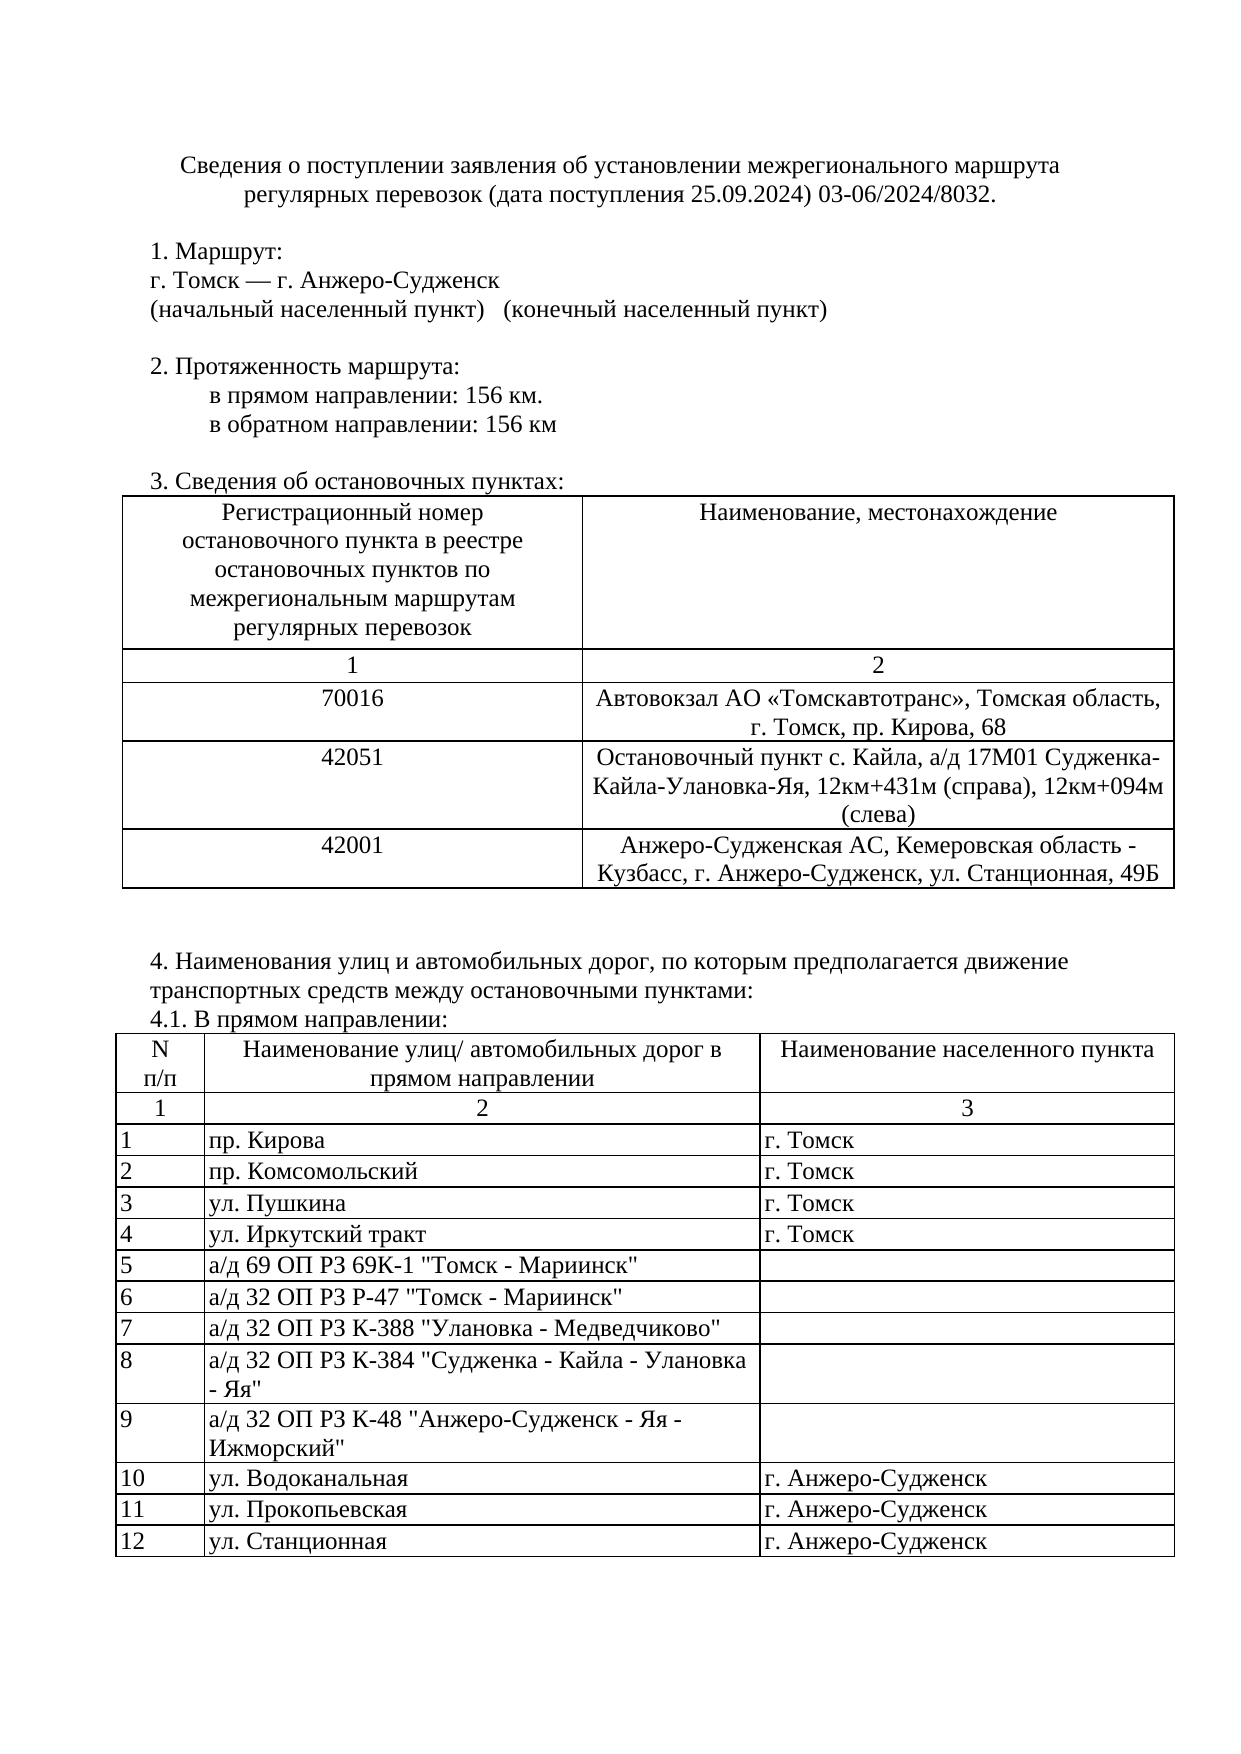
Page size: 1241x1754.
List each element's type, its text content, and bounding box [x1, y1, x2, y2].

table_cell [761, 1345, 1174, 1402]
table_cell [761, 1404, 1174, 1461]
text 4.1. В прямом направлении: [150, 1004, 1090, 1033]
table_cell ул. Пушкина [205, 1188, 759, 1217]
table_cell 4 [117, 1219, 204, 1249]
text 2. Протяженность маршрута: [150, 351, 1090, 380]
table_cell а/д 32 ОП РЗ К-48 "Анжеро-Судженск - Яя - Ижморский" [205, 1404, 759, 1461]
table_cell [761, 1251, 1174, 1280]
table_cell 12 [117, 1526, 204, 1556]
table_cell Анжеро-Судженская АС, Кемеровская область - Кузбасс, г. Анжеро-Судженск, ул. Станционная, 49Б [583, 830, 1173, 887]
text в прямом направлении: 156 км. [150, 380, 1090, 409]
table_header Наименование улиц/ автомобильных дорог в прямом направлении [205, 1034, 759, 1092]
table_cell г. Анжеро-Судженск [761, 1463, 1174, 1493]
table_cell 3 [761, 1093, 1174, 1123]
table_header Наименование населенного пункта [761, 1034, 1174, 1092]
table_cell пр. Кирова [205, 1125, 759, 1154]
table_cell 1 [117, 1093, 204, 1123]
text в обратном направлении: 156 км [150, 409, 1090, 437]
table_cell 2 [117, 1156, 204, 1186]
table_cell а/д 69 ОП РЗ 69К-1 "Томск - Мариинск" [205, 1251, 759, 1280]
table_cell г. Томск [761, 1188, 1174, 1217]
table_cell г. Томск [761, 1156, 1174, 1186]
text 3. Сведения об остановочных пунктах: [150, 466, 1090, 495]
text Сведения о поступлении заявления об установлении межрегионального маршрута регулярных перевозок (дата поступления 25.09.2024) 03-06/2024/8032. [150, 150, 1090, 207]
table_header Наименование, местонахождение [583, 497, 1173, 648]
table_cell ул. Прокопьевская [205, 1495, 759, 1524]
table_cell пр. Комсомольский [205, 1156, 759, 1186]
table_cell 5 [117, 1251, 204, 1280]
table_cell Автовокзал АО «Томскавтотранс», Томская область, г. Томск, пр. Кирова, 68 [583, 683, 1173, 740]
table_cell ул. Водоканальная [205, 1463, 759, 1493]
table_cell 2 [583, 650, 1173, 681]
table_cell г. Анжеро-Судженск [761, 1526, 1174, 1556]
table_cell 7 [117, 1313, 204, 1343]
table_cell ул. Станционная [205, 1526, 759, 1556]
table_cell 42051 [123, 742, 582, 828]
table_cell 9 [117, 1404, 204, 1461]
table_cell г. Томск [761, 1219, 1174, 1249]
table_cell а/д 32 ОП РЗ К-388 "Улановка - Медведчиково" [205, 1313, 759, 1343]
table_cell 8 [117, 1345, 204, 1402]
table_cell 3 [117, 1188, 204, 1217]
table_cell Остановочный пункт с. Кайла, а/д 17М01 Судженка-Кайла-Улановка-Яя, 12км+431м (справа), 12км+094м (слева) [583, 742, 1173, 828]
table_cell ул. Иркутский тракт [205, 1219, 759, 1249]
text 4. Наименования улиц и автомобильных дорог, по которым предполагается движение транспортных средств между остановочными пунктами: [150, 946, 1090, 1004]
table_cell г. Анжеро-Судженск [761, 1495, 1174, 1524]
table_cell а/д 32 ОП РЗ Р-47 "Томск - Мариинск" [205, 1282, 759, 1312]
text 1. Маршрут: [150, 236, 1090, 265]
text г. Томск — г. Анжеро-Судженск [150, 265, 1090, 294]
table_header N п/п [117, 1034, 204, 1092]
table_cell [761, 1282, 1174, 1312]
table_cell г. Томск [761, 1125, 1174, 1154]
table_cell 42001 [123, 830, 582, 887]
text (начальный населенный пункт) (конечный населенный пункт) [150, 294, 1090, 322]
table_cell [761, 1313, 1174, 1343]
table_header Регистрационный номер остановочного пункта в реестре остановочных пунктов по межрегиональным маршрутам регулярных перевозок [123, 497, 582, 648]
table_cell а/д 32 ОП РЗ К-384 "Судженка - Кайла - Улановка - Яя" [205, 1345, 759, 1402]
table_cell 1 [123, 650, 582, 681]
table_cell 11 [117, 1495, 204, 1524]
table_cell 2 [205, 1093, 759, 1123]
table_cell 6 [117, 1282, 204, 1312]
table_cell 70016 [123, 683, 582, 740]
table_cell 1 [117, 1125, 204, 1154]
table_cell 10 [117, 1463, 204, 1493]
